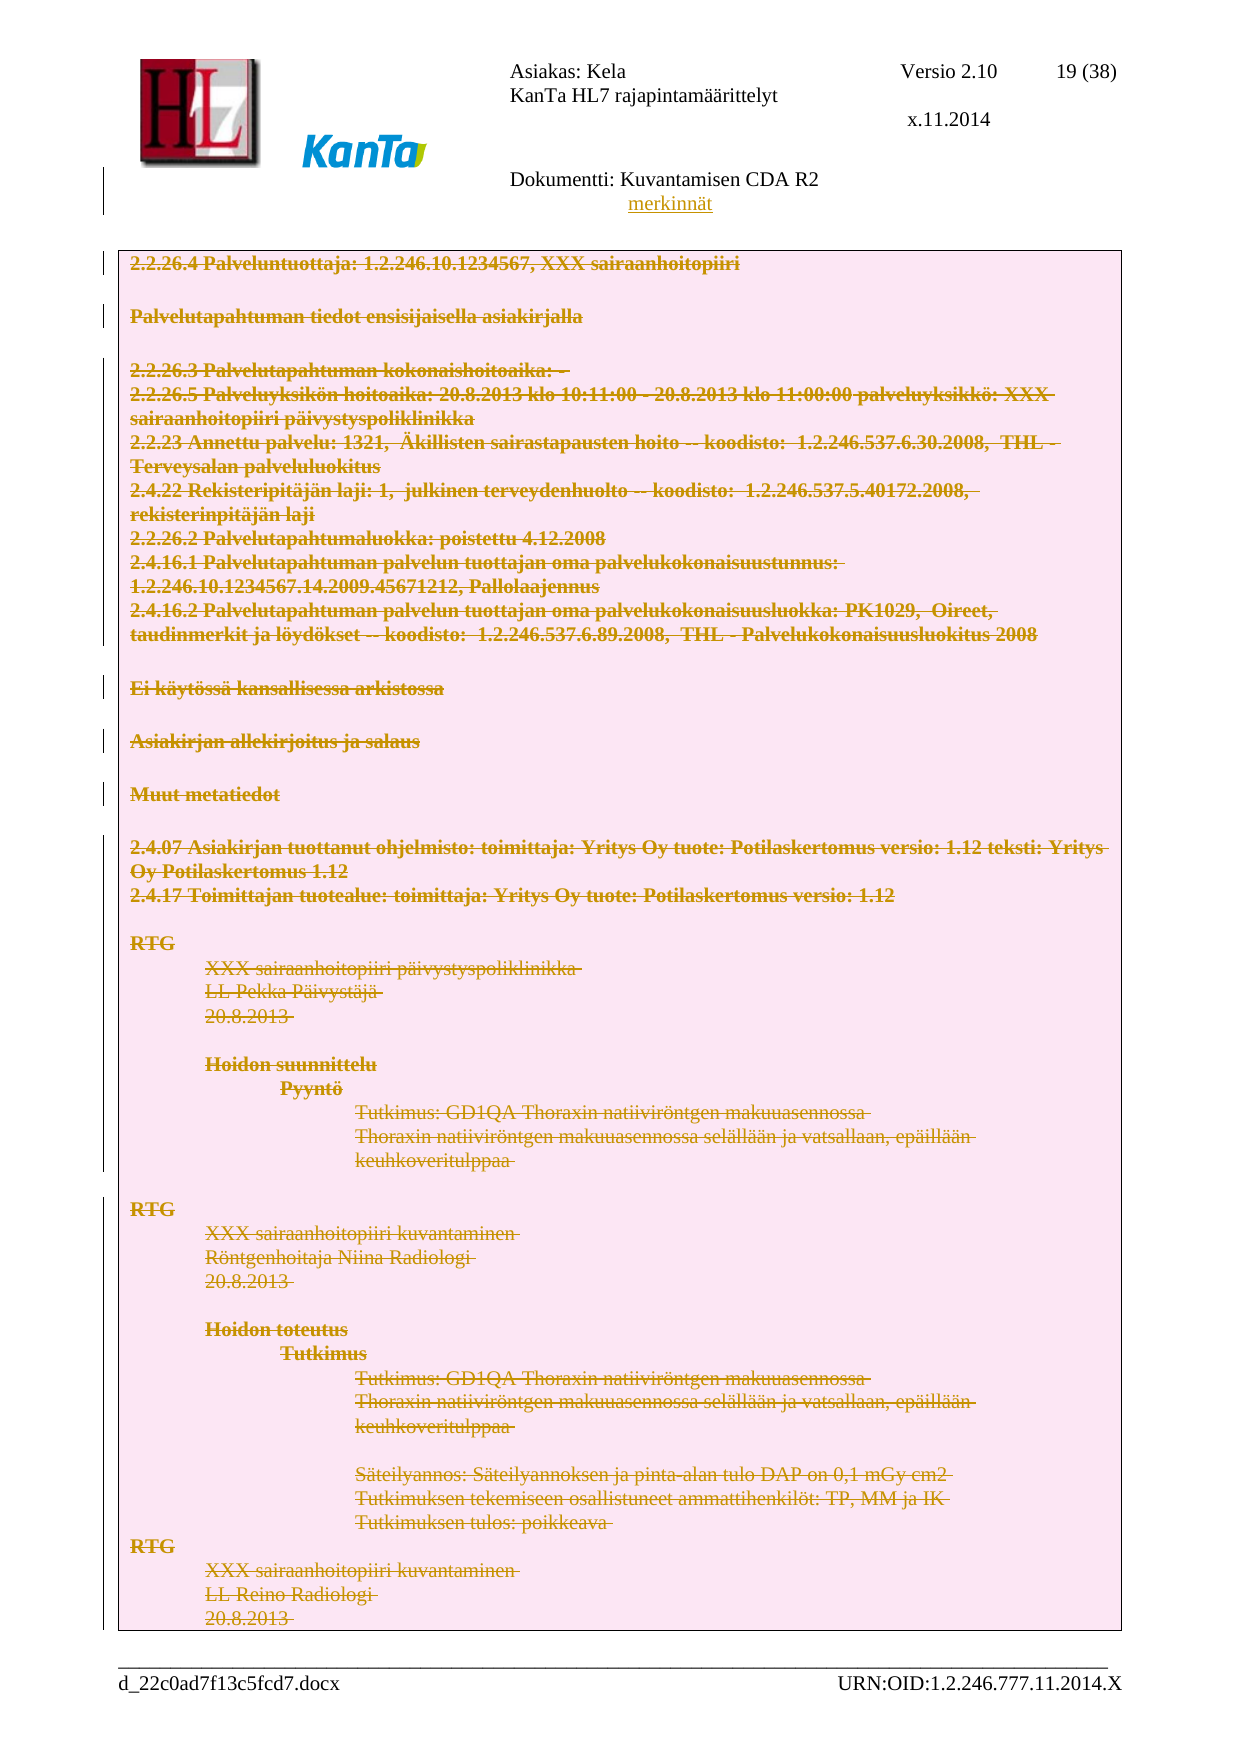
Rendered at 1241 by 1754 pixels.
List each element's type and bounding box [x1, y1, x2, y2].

picture [140, 59, 262, 168]
